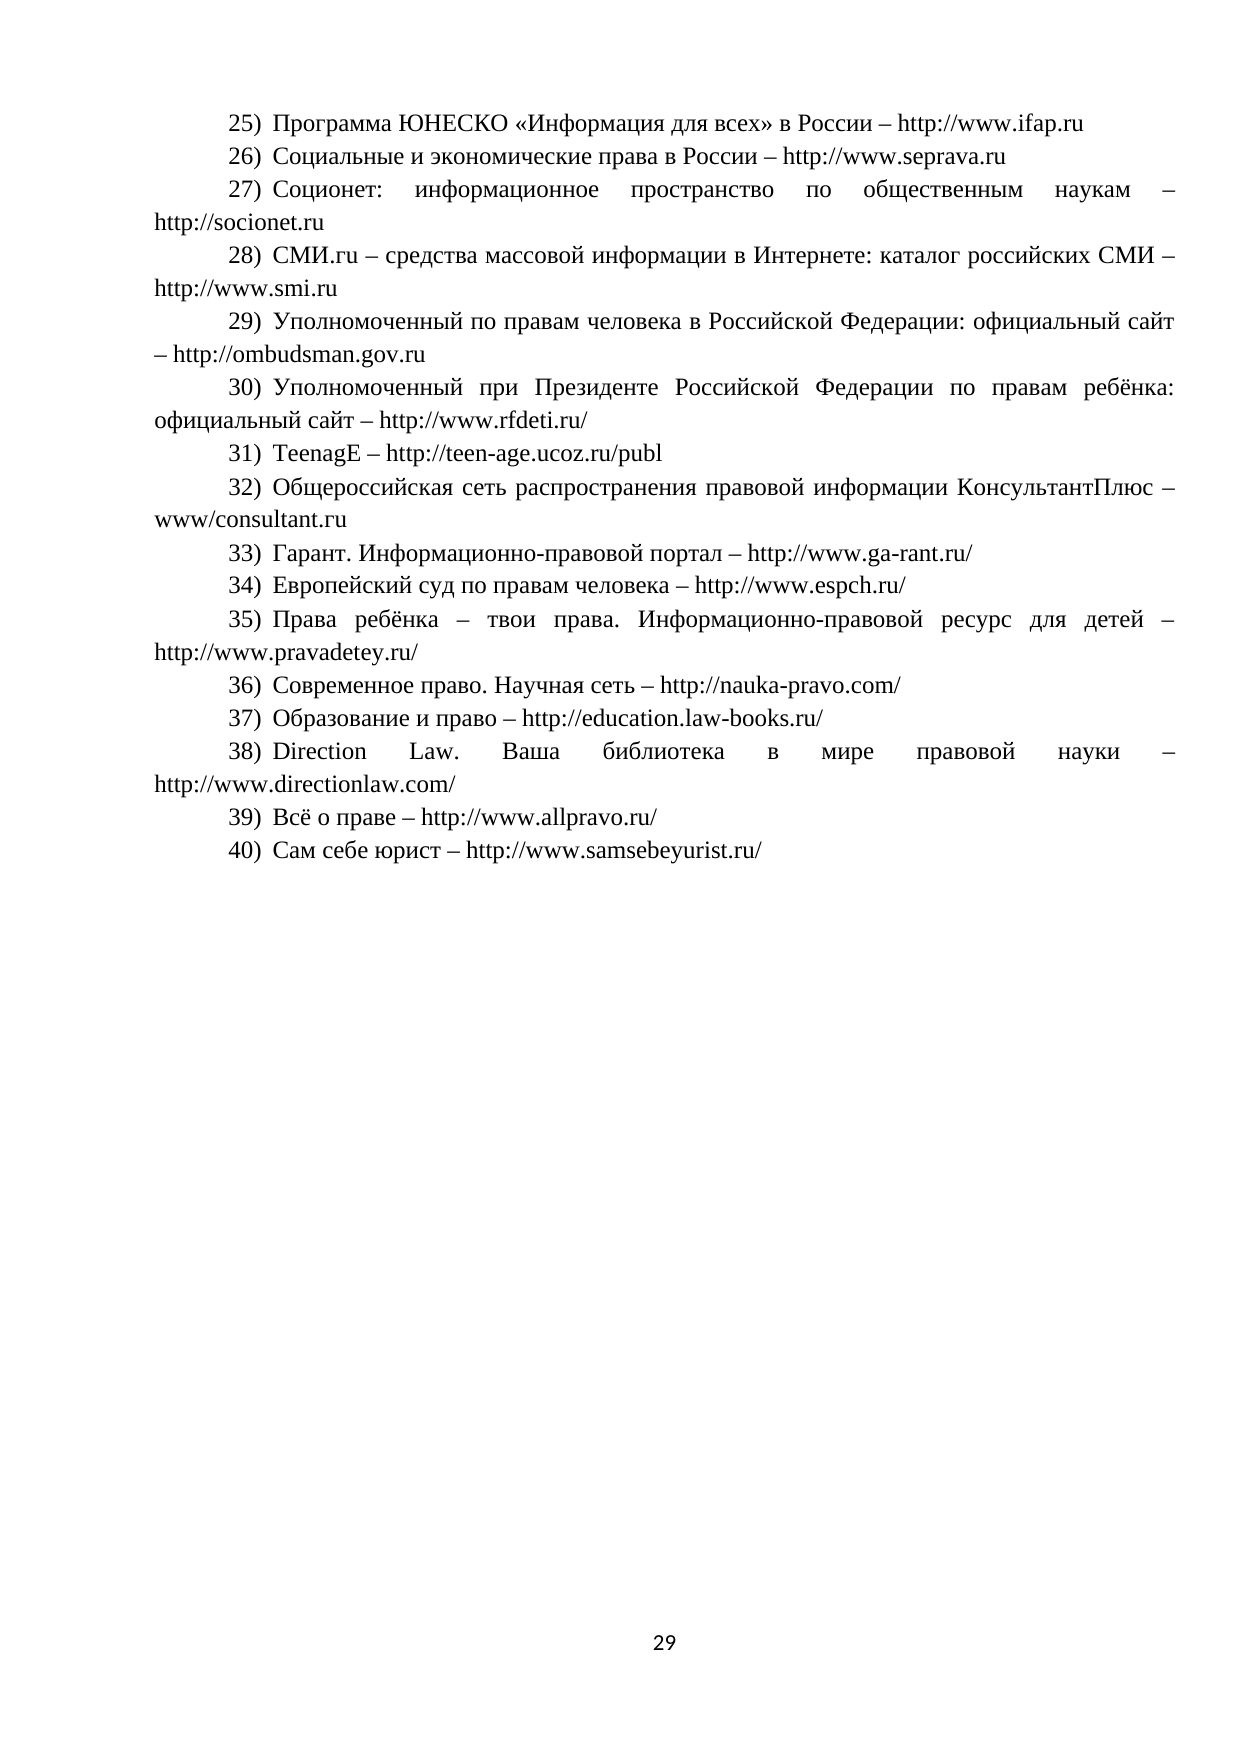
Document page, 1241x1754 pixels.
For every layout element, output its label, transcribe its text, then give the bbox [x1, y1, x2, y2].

list Всё о праве – http://www.allpravo.ru/ [154, 802, 1176, 831]
list Общероссийская сеть распространения правовой информации КонсультантПлюс – www/consultant.гu [154, 472, 1176, 533]
list Социальные и экономические права в России – http://www.seprava.ru [154, 141, 1176, 170]
list Гарант. Информационно-правовой портал – http://www.ga-rant.ru/ [154, 538, 1176, 566]
list СМИ.гu – средства массовой информации в Интернете: каталог российских СМИ – http://www.smi.ru [154, 240, 1176, 302]
list Права ребёнка – твои права. Информационно-правовой ресурс для детей – http://www.pravadetey.ru/ [154, 604, 1176, 665]
list Образование и право – http://education.law-books.ru/ [154, 703, 1176, 731]
list TeenagE – http://teen-age.ucoz.ru/publ [154, 438, 1176, 467]
list Сам себе юрист – http://www.samsebeyurist.ru/ [154, 835, 1176, 863]
list Direction Law. Ваша библиотека в мире правовой науки – http://www.directionlaw.com/ [154, 736, 1176, 797]
list Европейский суд по правам человека – http://www.espch.ru/ [154, 571, 1176, 599]
list Программа ЮНЕСКО «Информация для всех» в России – http://www.ifap.ru [154, 108, 1176, 137]
list Уполномоченный по правам человека в Российской Федерации: официальный сайт – http://ombudsman.gov.ru [154, 306, 1176, 368]
list Соционет: информационное пространство по общественным наукам – http://socionet.ru [154, 174, 1176, 236]
list Уполномоченный при Президенте Российской Федерации по правам ребёнка: официальный сайт – http://www.rfdeti.ru/ [154, 372, 1176, 434]
list Современное право. Научная сеть – http://nauka-pravo.com/ [154, 670, 1176, 698]
